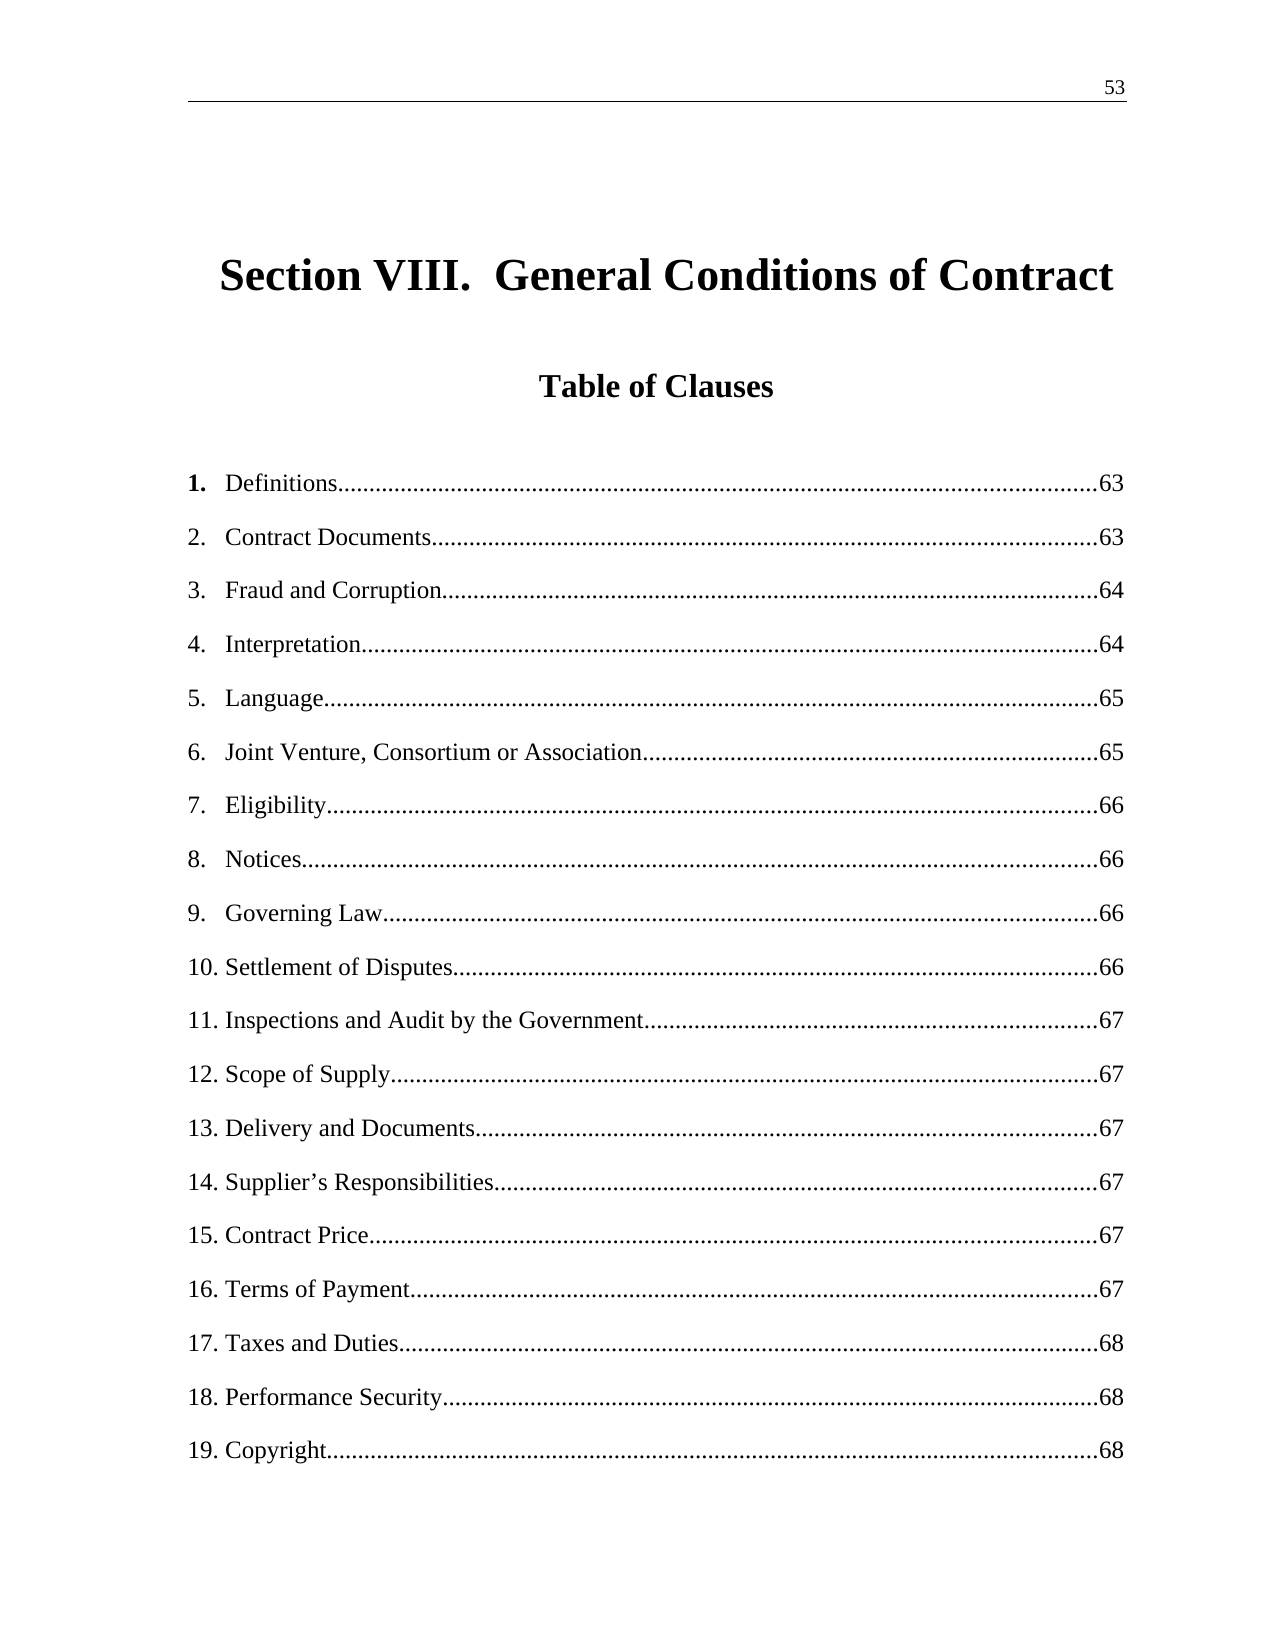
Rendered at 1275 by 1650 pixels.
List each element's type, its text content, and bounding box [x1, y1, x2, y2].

text 10. Settlement of Disputes 66 [187, 952, 1125, 980]
text 6. Joint Venture, Consortium or Association 65 [187, 737, 1125, 765]
text Table of Clauses [187, 366, 1125, 404]
text 17. Taxes and Duties 68 [187, 1328, 1125, 1357]
text 8. Notices 66 [187, 844, 1125, 873]
text 7. Eligibility 66 [187, 790, 1125, 819]
text 18. Performance Security 68 [187, 1382, 1125, 1410]
text 5. Language 65 [187, 683, 1125, 712]
text 9. Governing Law 66 [187, 898, 1125, 927]
text 3. Fraud and Corruption 64 [187, 575, 1125, 604]
text 1. Definitions 63 [187, 468, 1125, 497]
text 4. Interpretation 64 [187, 629, 1125, 658]
text 2. Contract Documents 63 [187, 522, 1125, 550]
text 11. Inspections and Audit by the Government 67 [187, 1005, 1125, 1034]
text 15. Contract Price 67 [187, 1220, 1125, 1249]
text 14. Supplier’s Responsibilities 67 [187, 1167, 1125, 1195]
table_header Section VIII. General Conditions of Contract [188, 222, 1146, 337]
text 13. Delivery and Documents 67 [187, 1113, 1125, 1142]
text 19. Copyright 68 [187, 1435, 1125, 1464]
text 16. Terms of Payment 67 [187, 1274, 1125, 1303]
text 12. Scope of Supply 67 [187, 1059, 1125, 1088]
